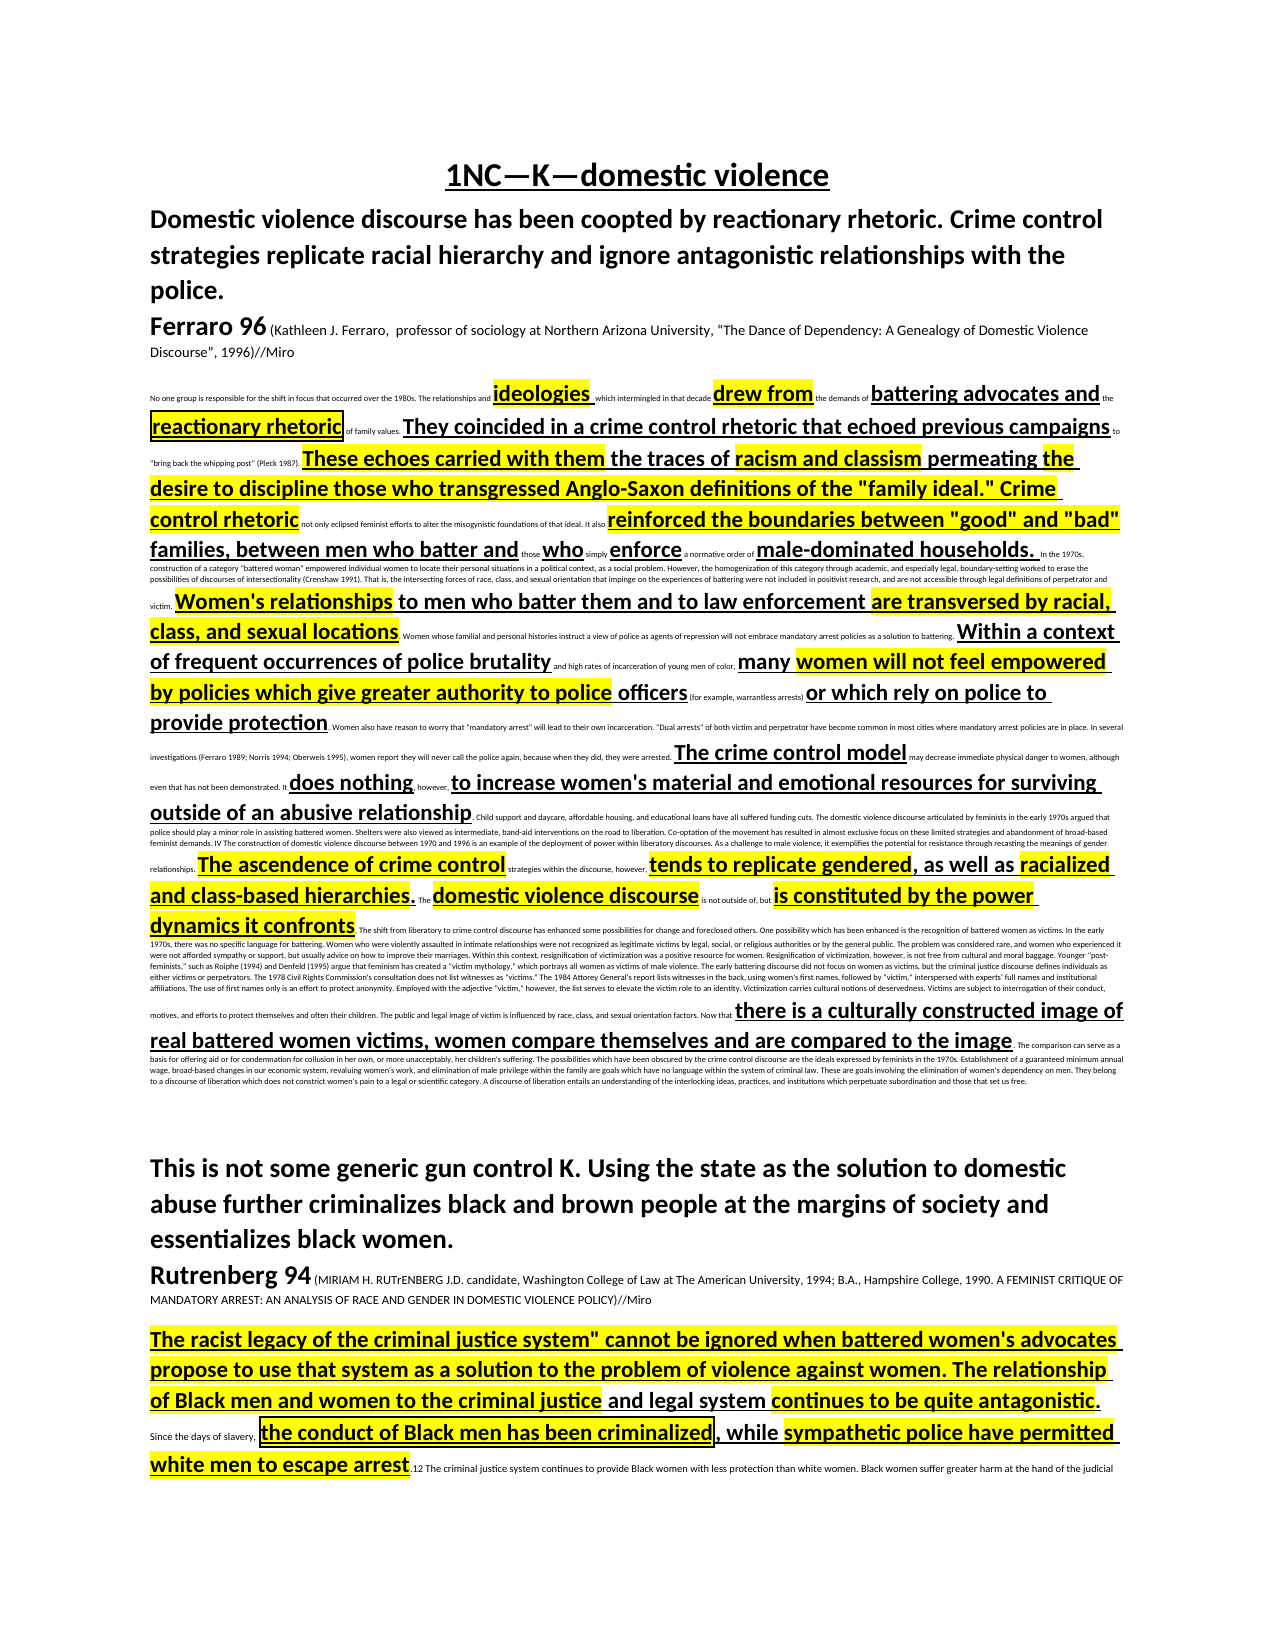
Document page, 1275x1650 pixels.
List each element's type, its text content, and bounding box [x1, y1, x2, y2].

subtitle 1NC—K—domestic violence [150, 154, 1125, 195]
text No one group is responsible for the shift in focus that occurred over the 1980s. The relationships and ideologies which intermingled in that decade drew from the demands of battering advocates and the reactionary rhetoric of family values. They coincided in a crime control rhetoric that echoed previous campaigns to "bring back the whipping post" (Pleck 1987). These echoes carried with them the traces of racism and classism permeating the desire to discipline those who transgressed Anglo-Saxon definitions of the "family ideal." Crime control rhetoric not only eclipsed feminist efforts to alter the misogynistic foundations of that ideal. It also reinforced the boundaries between "good" and "bad" families, between men who batter and those who simply enforce a normative order of male-dominated households. In the 1970s, construction of a category "battered woman" empowered individual women to locate their personal situations in a political context, as a social problem. However, the homogenization of this category through academic, and especially legal, boundary-setting worked to erase the possibilities of discourses of intersectionality (Crenshaw 1991). That is, the intersecting forces of race, class, and sexual orientation that impinge on the experiences of battering were not included in positivist research, and are not accessible through legal definitions of perpetrator and victim. Women's relationships to men who batter them and to law enforcement are transversed by racial, class, and sexual locations. Women whose familial and personal histories instruct a view of police as agents of repression will not embrace mandatory arrest policies as a solution to battering. Within a context of frequent occurrences of police brutality and high rates of incarceration of young men of color, many women will not feel empowered by policies which give greater authority to police officers (for example, warrantless arrests) or which rely on police to provide protection. Women also have reason to worry that "mandatory arrest" will lead to their own incarceration. "Dual arrests" of both victim and perpetrator have become common in most cities where mandatory arrest policies are in place. In several investigations (Ferraro 1989; Norris 1994; Oberweis 1995), women report they will never call the police again, because when they did, they were arrested. The crime control model may decrease immediate physical danger to women, although even that has not been demonstrated. It does nothing, however, to increase women's material and emotional resources for surviving outside of an abusive relationship. Child support and daycare, affordable housing, and educational loans have all suffered funding cuts. The domestic violence discourse articulated by feminists in the early 1970s argued that police should play a minor role in assisting battered women. Shelters were also viewed as intermediate, band-aid interventions on the road to liberation. Co-optation of the movement has resulted in almost exclusive focus on these limited strategies and abandonment of broad-based feminist demands. IV The construction of domestic violence discourse between 1970 and 1996 is an example of the deployment of power within liberatory discourses. As a challenge to male violence, it exemplifies the potential for resistance through recasting the meanings of gender relationships. The ascendence of crime control strategies within the discourse, however, tends to replicate gendered, as well as racialized and class-based hierarchies. The domestic violence discourse is not outside of, but is constituted by the power dynamics it confronts. The shift from liberatory to crime control discourse has enhanced some possibilities for change and foreclosed others. One possibility which has been enhanced is the recognition of battered women as victims. In the early 1970s, there was no specific language for battering. Women who were violently assaulted in intimate relationships were not recognized as legitimate victims by legal, social, or religious authorities or by the general public. The problem was considered rare, and women who experienced it were not afforded sympathy or support, but usually advice on how to improve their marriages. Within this context, resignification of victimization was a positive resource for women. Resignification of victimization, however, is not free from cultural and moral baggage. Younger "post-feminists," such as Roiphe (1994) and Denfeld (1995) argue that feminism has created a "victim mythology," which portrays all women as victims of male violence. The early battering discourse did not focus on women as victims, but the criminal justice discourse defines individuals as either victims or perpetrators. The 1978 Civil Rights Commission's consultation does not list witnesses as "victims." The 1984 Attorey General's report lists witnesses in the back, using women's first names, followed by "victim," interspersed with experts' full names and institutional affiliations. The use of first names only is an effort to protect anonymity. Employed with the adjective "victim," however, the list serves to elevate the victim role to an identity. Victimization carries cultural notions of deservedness. Victims are subject to interrogation of their conduct, motives, and efforts to protect themselves and often their children. The public and legal image of victim is influenced by race, class, and sexual orientation factors. Now that there is a culturally constructed image of real battered women victims, women compare themselves and are compared to the image. The comparison can serve as a basis for offering aid or for condemnation for collusion in her own, or more unacceptably, her children's suffering. The possibilities which have been obscured by the crime control discourse are the ideals expressed by feminists in the 1970s. Establishment of a guaranteed minimum annual wage, broad-based changes in our economic system, revaluing women's work, and elimination of male privilege within the family are goals which have no language within the system of criminal law. These are goals involving the elimination of women's dependency on men. They belong to a discourse of liberation which does not constrict women's pain to a legal or scientific category. A discourse of liberation entails an understanding of the interlocking ideas, practices, and institutions which perpetuate subordination and those that set us free. [150, 379, 1125, 1087]
subtitle Domestic violence discourse has been coopted by reactionary rhetoric. Crime control strategies replicate racial hierarchy and ignore antagonistic relationships with the police. [150, 202, 1125, 307]
subtitle This is not some generic gun control K. Using the state as the solution to domestic abuse further criminalizes black and brown people at the margins of society and essentializes black women. [150, 1151, 1125, 1255]
text Ferraro 96 (Kathleen J. Ferraro, professor of sociology at Northern Arizona University, “The Dance of Dependency: A Genealogy of Domestic Violence Discourse”, 1996)//Miro [150, 309, 1125, 361]
text Rutrenberg 94 (MIRIAM H. RUTrENBERG J.D. candidate, Washington College of Law at The American University, 1994; B.A., Hampshire College, 1990. A FEMINIST CRITIQUE OF MANDATORY ARREST: AN ANALYSIS OF RACE AND GENDER IN DOMESTIC VIOLENCE POLICY)//Miro [150, 1258, 1125, 1307]
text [150, 1325, 1125, 1479]
